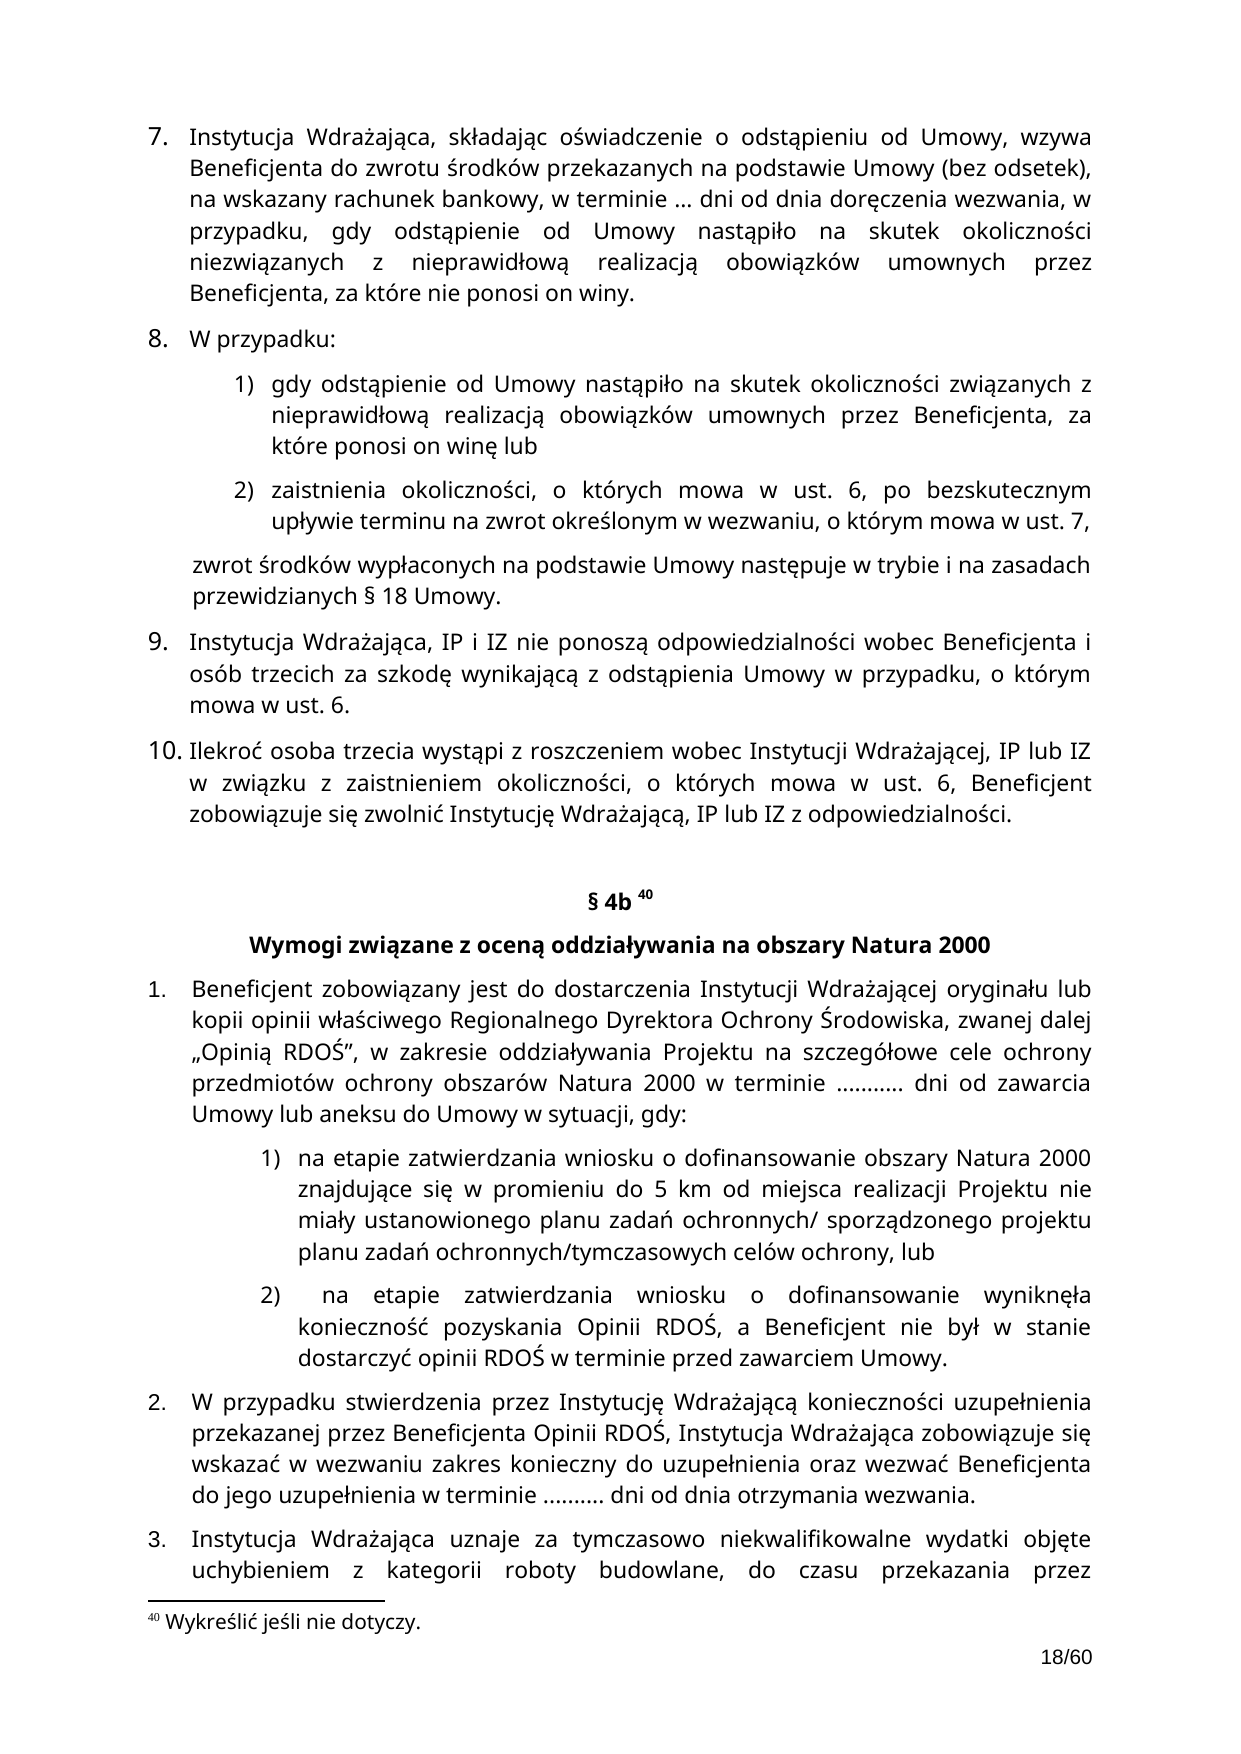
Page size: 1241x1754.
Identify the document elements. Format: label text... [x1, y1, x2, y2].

list Instytucja Wdrażająca, IP i IZ nie ponoszą odpowiedzialności wobec Beneficjenta i osób trzecich za szkodę wynikającą z odstąpienia Umowy w przypadku, o którym mowa w ust. 6. [148, 624, 1092, 720]
list Ilekroć osoba trzecia wystąpi z roszczeniem wobec Instytucji Wdrażającej, IP lub IZ w związku z zaistnieniem okoliczności, o których mowa w ust. 6, Beneficjent zobowiązuje się zwolnić Instytucję Wdrażającą, IP lub IZ z odpowiedzialności. [148, 733, 1092, 829]
text § 4b [148, 886, 1092, 917]
list zaistnienia okoliczności, o których mowa w ust. 6, po bezskutecznym upływie terminu na zwrot określonym w wezwaniu, o którym mowa w ust. 7, [234, 474, 1092, 536]
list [148, 1523, 1092, 1586]
list W przypadku: [148, 321, 1092, 355]
list na etapie zatwierdzania wniosku o dofinansowanie wyniknęła konieczność pozyskania Opinii RDOŚ, a Beneficjent nie był w stanie dostarczyć opinii RDOŚ w terminie przed zawarciem Umowy. [260, 1279, 1092, 1373]
text zwrot środków wypłaconych na podstawie Umowy następuje w trybie i na zasadach przewidzianych § 18 Umowy. [192, 549, 1092, 611]
list na etapie zatwierdzania wniosku o dofinansowanie obszary Natura 2000 znajdujące się w promieniu do 5 km od miejsca realizacji Projektu nie miały ustanowionego planu zadań ochronnych/ sporządzonego projektu planu zadań ochronnych/tymczasowych celów ochrony, lub [260, 1142, 1092, 1267]
list gdy odstąpienie od Umowy nastąpiło na skutek okoliczności związanych z nieprawidłową realizacją obowiązków umownych przez Beneficjenta, za które ponosi on winę lub [234, 367, 1092, 461]
text Wymogi związane z oceną oddziaływania na obszary Natura 2000 [148, 929, 1092, 961]
list Instytucja Wdrażająca, składając oświadczenie o odstąpieniu od Umowy, wzywa Beneficjenta do zwrotu środków przekazanych na podstawie Umowy (bez odsetek), na wskazany rachunek bankowy, w terminie … dni od dnia doręczenia wezwania, w przypadku, gdy odstąpienie od Umowy nastąpiło na skutek okoliczności niezwiązanych z nieprawidłową realizacją obowiązków umownych przez Beneficjenta, za które nie ponosi on winy. [148, 118, 1092, 308]
list Beneficjent zobowiązany jest do dostarczenia Instytucji Wdrażającej oryginału lub kopii opinii właściwego Regionalnego Dyrektora Ochrony Środowiska, zwanej dalej „Opinią RDOŚ”, w zakresie oddziaływania Projektu na szczegółowe cele ochrony przedmiotów ochrony obszarów Natura 2000 w terminie ........... dni od zawarcia Umowy lub aneksu do Umowy w sytuacji, gdy: [148, 973, 1092, 1129]
list W przypadku stwierdzenia przez Instytucję Wdrażającą konieczności uzupełnienia przekazanej przez Beneficjenta Opinii RDOŚ, Instytucja Wdrażająca zobowiązuje się wskazać w wezwaniu zakres konieczny do uzupełnienia oraz wezwać Beneficjenta do jego uzupełnienia w terminie .......... dni od dnia otrzymania wezwania. [148, 1386, 1092, 1511]
